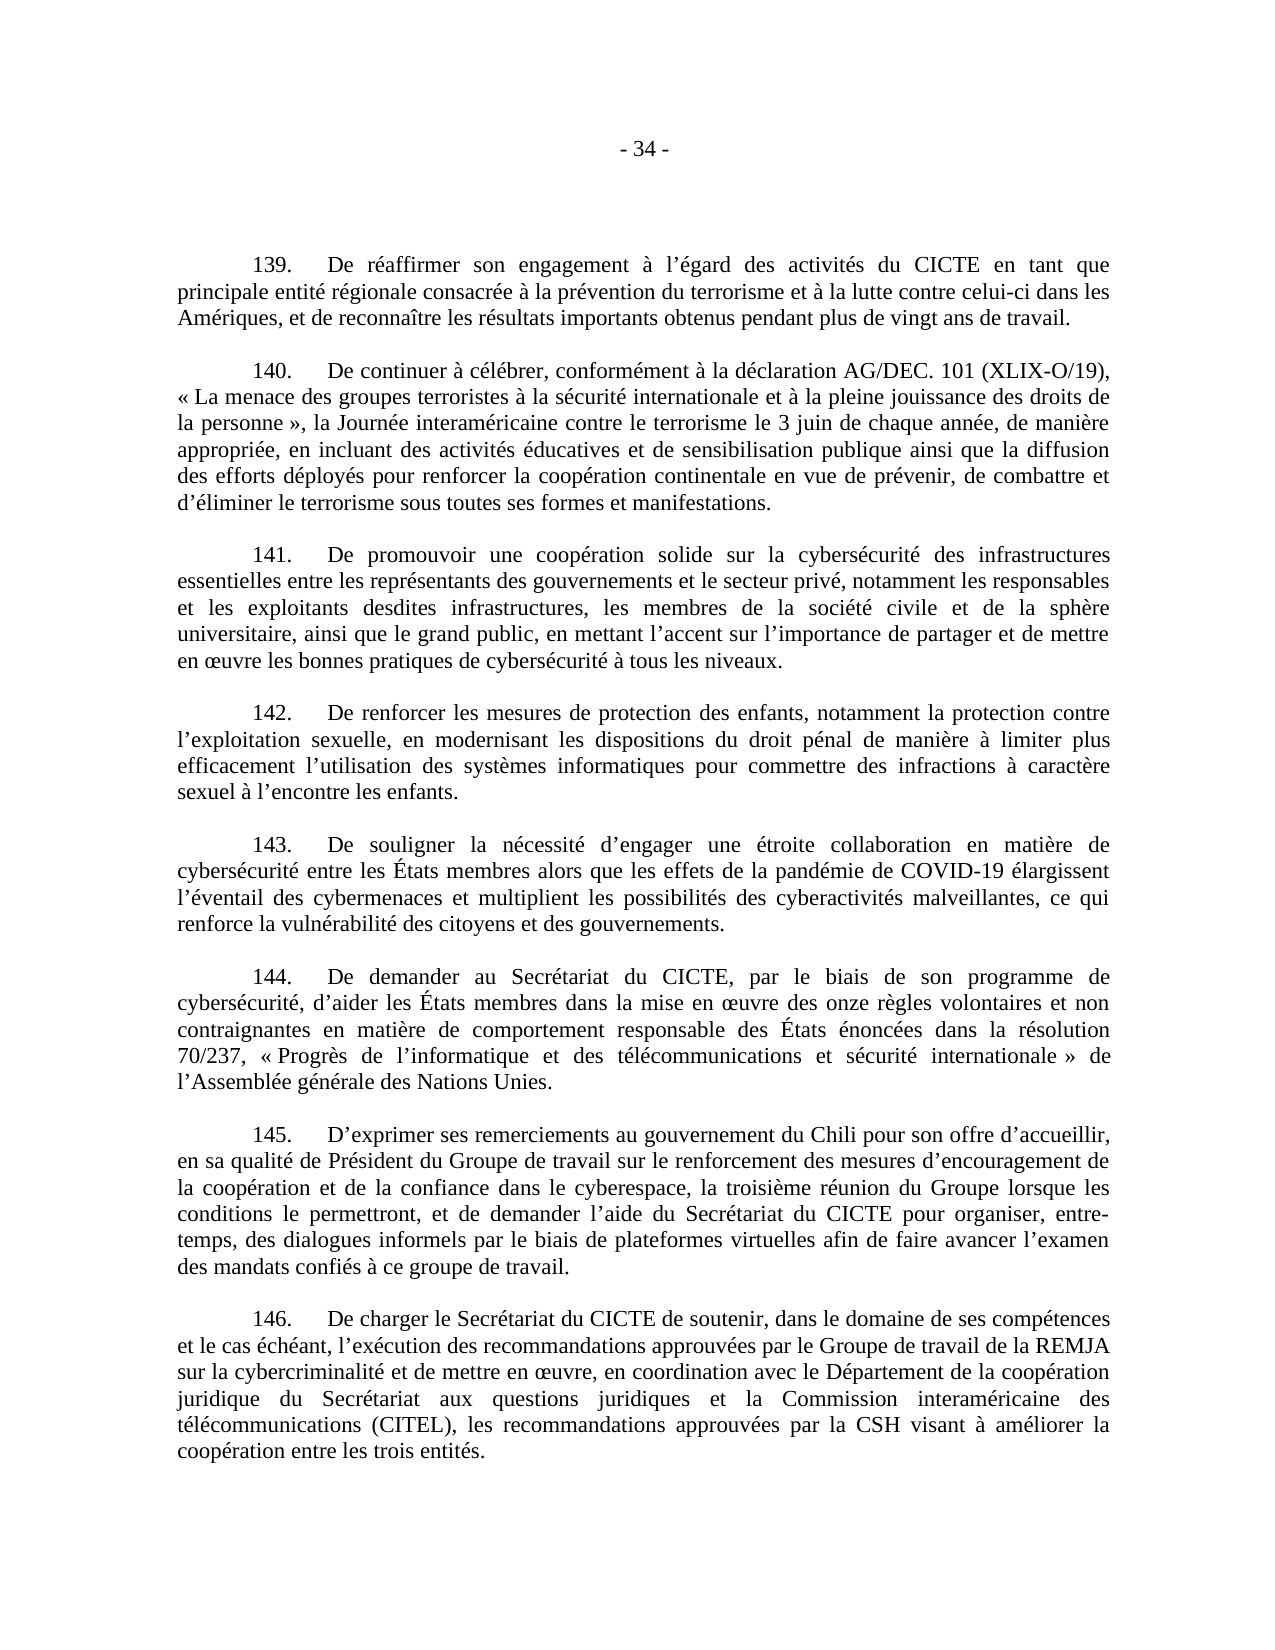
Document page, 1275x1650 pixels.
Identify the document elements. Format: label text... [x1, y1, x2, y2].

list De continuer à célébrer, conformément à la déclaration AG/DEC. 101 (XLIX-O/19), « La menace des groupes terroristes à la sécurité internationale et à la pleine jouissance des droits de la personne », la Journée interaméricaine contre le terrorisme le 3 juin de chaque année, de manière appropriée, en incluant des activités éducatives et de sensibilisation publique ainsi que la diffusion des efforts déployés pour renforcer la coopération continentale en vue de prévenir, de combattre et d’éliminer le terrorisme sous toutes ses formes et manifestations. [177, 357, 1111, 515]
list De réaffirmer son engagement à l’égard des activités du CICTE en tant que principale entité régionale consacrée à la prévention du terrorisme et à la lutte contre celui-ci dans les Amériques, et de reconnaître les résultats importants obtenus pendant plus de vingt ans de travail. [177, 251, 1111, 330]
list De souligner la nécessité d’engager une étroite collaboration en matière de cybersécurité entre les États membres alors que les effets de la pandémie de COVID-19 élargissent l’éventail des cybermenaces et multiplient les possibilités des cyberactivités malveillantes, ce qui renforce la vulnérabilité des citoyens et des gouvernements. [177, 831, 1111, 937]
list De charger le Secrétariat du CICTE de soutenir, dans le domaine de ses compétences et le cas échéant, l’exécution des recommandations approuvées par le Groupe de travail de la REMJA sur la cybercriminalité et de mettre en œuvre, en coordination avec le Département de la coopération juridique du Secrétariat aux questions juridiques et la Commission interaméricaine des télécommunications (CITEL), les recommandations approuvées par la CSH visant à améliorer la coopération entre les trois entités. [177, 1306, 1111, 1464]
list De renforcer les mesures de protection des enfants, notamment la protection contre l’exploitation sexuelle, en modernisant les dispositions du droit pénal de manière à limiter plus efficacement l’utilisation des systèmes informatiques pour commettre des infractions à caractère sexuel à l’encontre les enfants. [177, 699, 1111, 805]
list De demander au Secrétariat du CICTE, par le biais de son programme de cybersécurité, d’aider les États membres dans la mise en œuvre des onze règles volontaires et non contraignantes en matière de comportement responsable des États énoncées dans la résolution 70/237, « Progrès de l’informatique et des télécommunications et sécurité internationale » de l’Assemblée générale des Nations Unies. [177, 963, 1111, 1095]
list D’exprimer ses remerciements au gouvernement du Chili pour son offre d’accueillir, en sa qualité de Président du Groupe de travail sur le renforcement des mesures d’encouragement de la coopération et de la confiance dans le cyberespace, la troisième réunion du Groupe lorsque les conditions le permettront, et de demander l’aide du Secrétariat du CICTE pour organiser, entre-temps, des dialogues informels par le biais de plateformes virtuelles afin de faire avancer l’examen des mandats confiés à ce groupe de travail. [177, 1121, 1111, 1279]
list De promouvoir une coopération solide sur la cybersécurité des infrastructures essentielles entre les représentants des gouvernements et le secteur privé, notamment les responsables et les exploitants desdites infrastructures, les membres de la société civile et de la sphère universitaire, ainsi que le grand public, en mettant l’accent sur l’importance de partager et de mettre en œuvre les bonnes pratiques de cybersécurité à tous les niveaux. [177, 541, 1111, 673]
